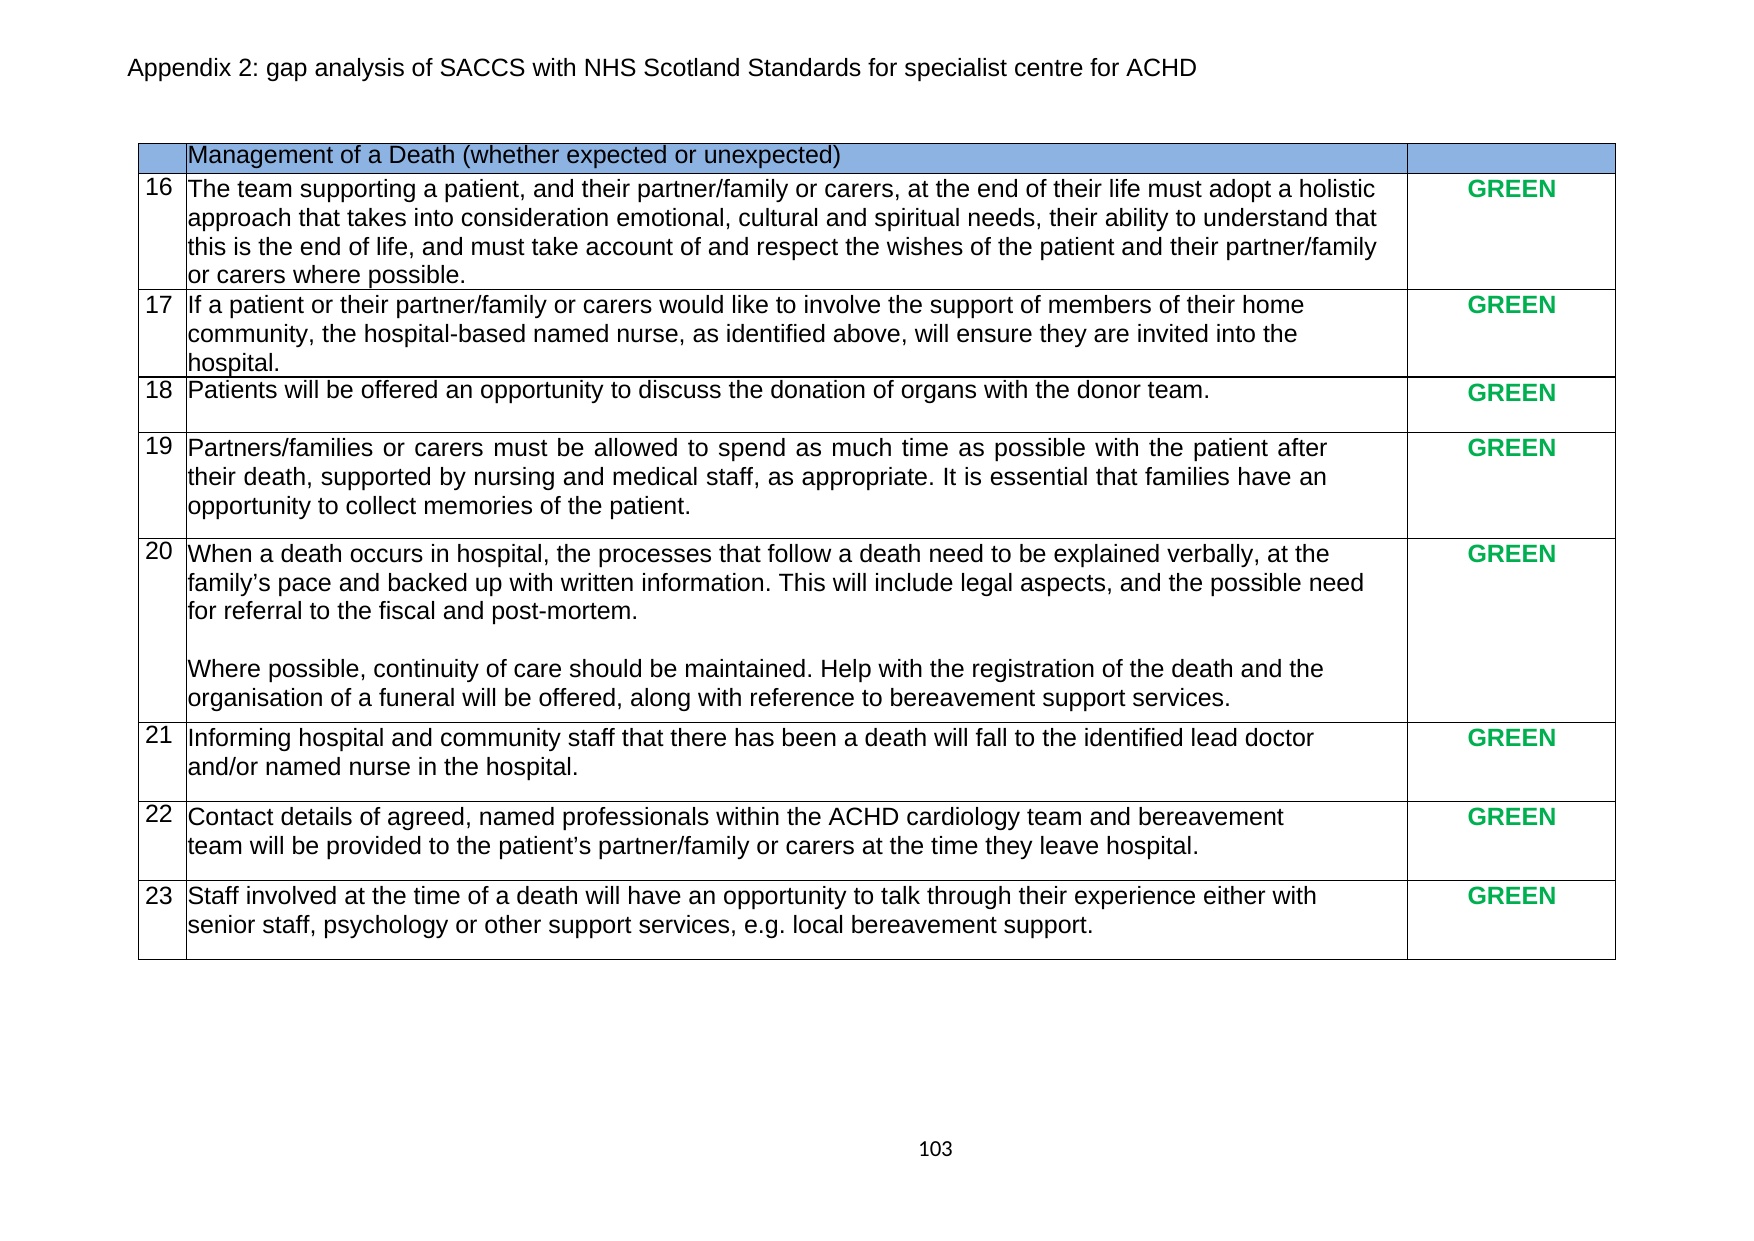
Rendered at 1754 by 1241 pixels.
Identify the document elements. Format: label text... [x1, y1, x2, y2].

table_cell GREEN [1408, 433, 1615, 538]
table_cell GREEN [1408, 378, 1615, 432]
table_cell Patients will be offered an opportunity to discuss the donation of organs with the donor team. [187, 378, 1407, 432]
table_cell Partners/families or carers must be allowed to spend as much time as possible with the patient after their death, supported by nursing and medical staff, as appropriate. It is essential that families have an opportunity to collect memories of the patient. [187, 433, 1407, 538]
table_cell 18 [139, 378, 186, 432]
table_cell 20 [139, 539, 186, 722]
table_cell If a patient or their partner/family or carers would like to involve the support of members of their home community, the hospital-based named nurse, as identified above, will ensure they are invited into the hospital. [187, 290, 1407, 376]
table_cell GREEN [1408, 881, 1615, 959]
table_cell 16 [139, 174, 186, 289]
table_cell GREEN [1408, 290, 1615, 376]
table_cell GREEN [1408, 539, 1615, 722]
table_cell 19 [139, 433, 186, 538]
table_cell Informing hospital and community staff that there has been a death will fall to the identified lead doctor and/or named nurse in the hospital. [187, 723, 1407, 801]
table_header Management of a Death (whether expected or unexpected) [187, 144, 1407, 173]
table_cell GREEN [1408, 174, 1615, 289]
table_cell GREEN [1408, 802, 1615, 880]
table_cell The team supporting a patient, and their partner/family or carers, at the end of their life must adopt a holistic approach that takes into consideration emotional, cultural and spiritual needs, their ability to understand that this is the end of life, and must take account of and respect the wishes of the patient and their partner/family or carers where possible. [187, 174, 1407, 289]
table_cell 23 [139, 881, 186, 959]
table_cell 22 [139, 802, 186, 880]
table_cell When a death occurs in hospital, the processes that follow a death need to be explained verbally, at the family’s pace and backed up with written information. This will include legal aspects, and the possible need for referral to the fiscal and post-mortem. Where possible, continuity of care should be maintained. Help with the registration of the death and the organisation of a funeral will be offered, along with reference to bereavement support services. [187, 539, 1407, 722]
table_cell Staff involved at the time of a death will have an opportunity to talk through their experience either with senior staff, psychology or other support services, e.g. local bereavement support. [187, 881, 1407, 959]
table_header [1408, 144, 1615, 173]
table_cell GREEN [1408, 723, 1615, 801]
table_cell 21 [139, 723, 186, 801]
table_cell 17 [139, 290, 186, 376]
table_cell Contact details of agreed, named professionals within the ACHD cardiology team and bereavement team will be provided to the patient’s partner/family or carers at the time they leave hospital. [187, 802, 1407, 880]
table_header [139, 144, 186, 173]
